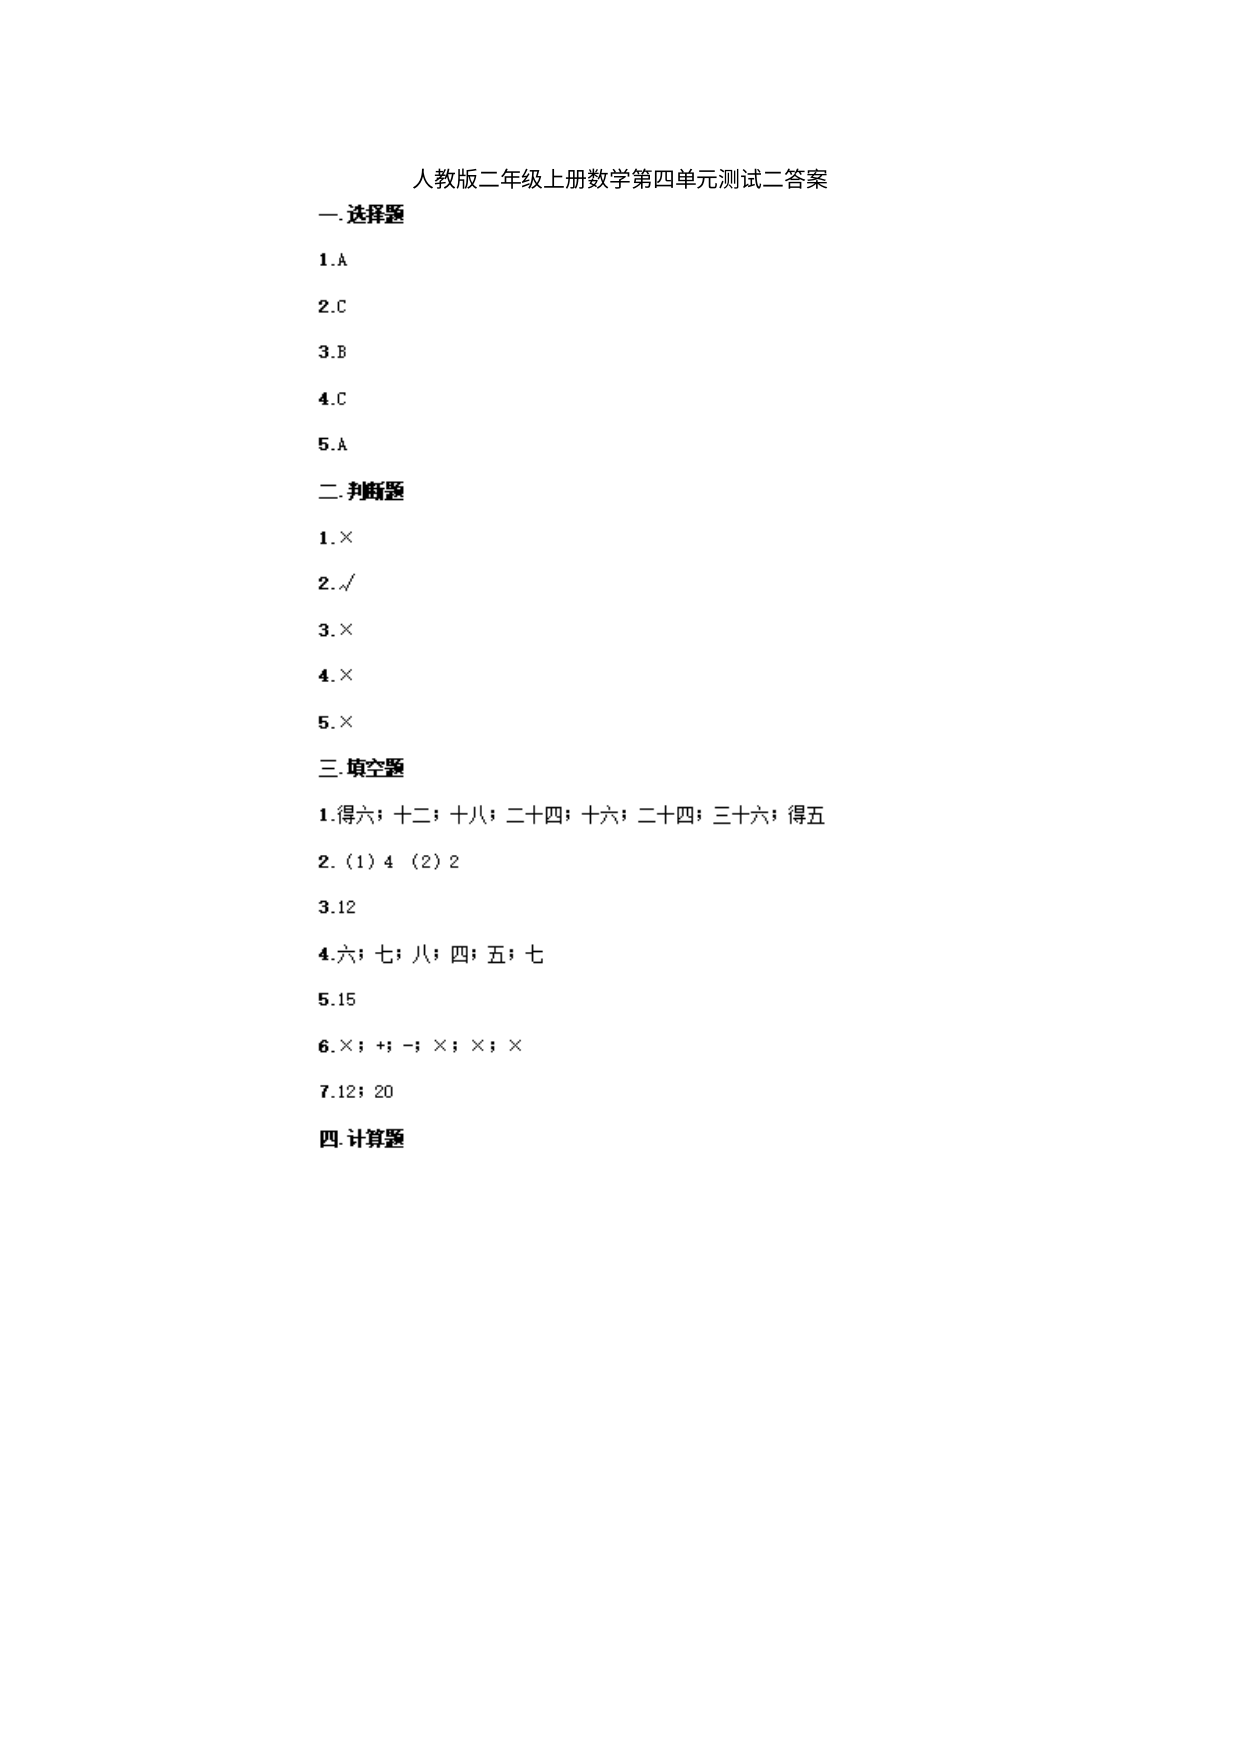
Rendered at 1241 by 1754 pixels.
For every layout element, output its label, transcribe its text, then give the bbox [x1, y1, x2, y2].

picture [291, 194, 949, 1159]
text 人教版二年级上册数学第四单元测试二答案 [187, 162, 1053, 194]
